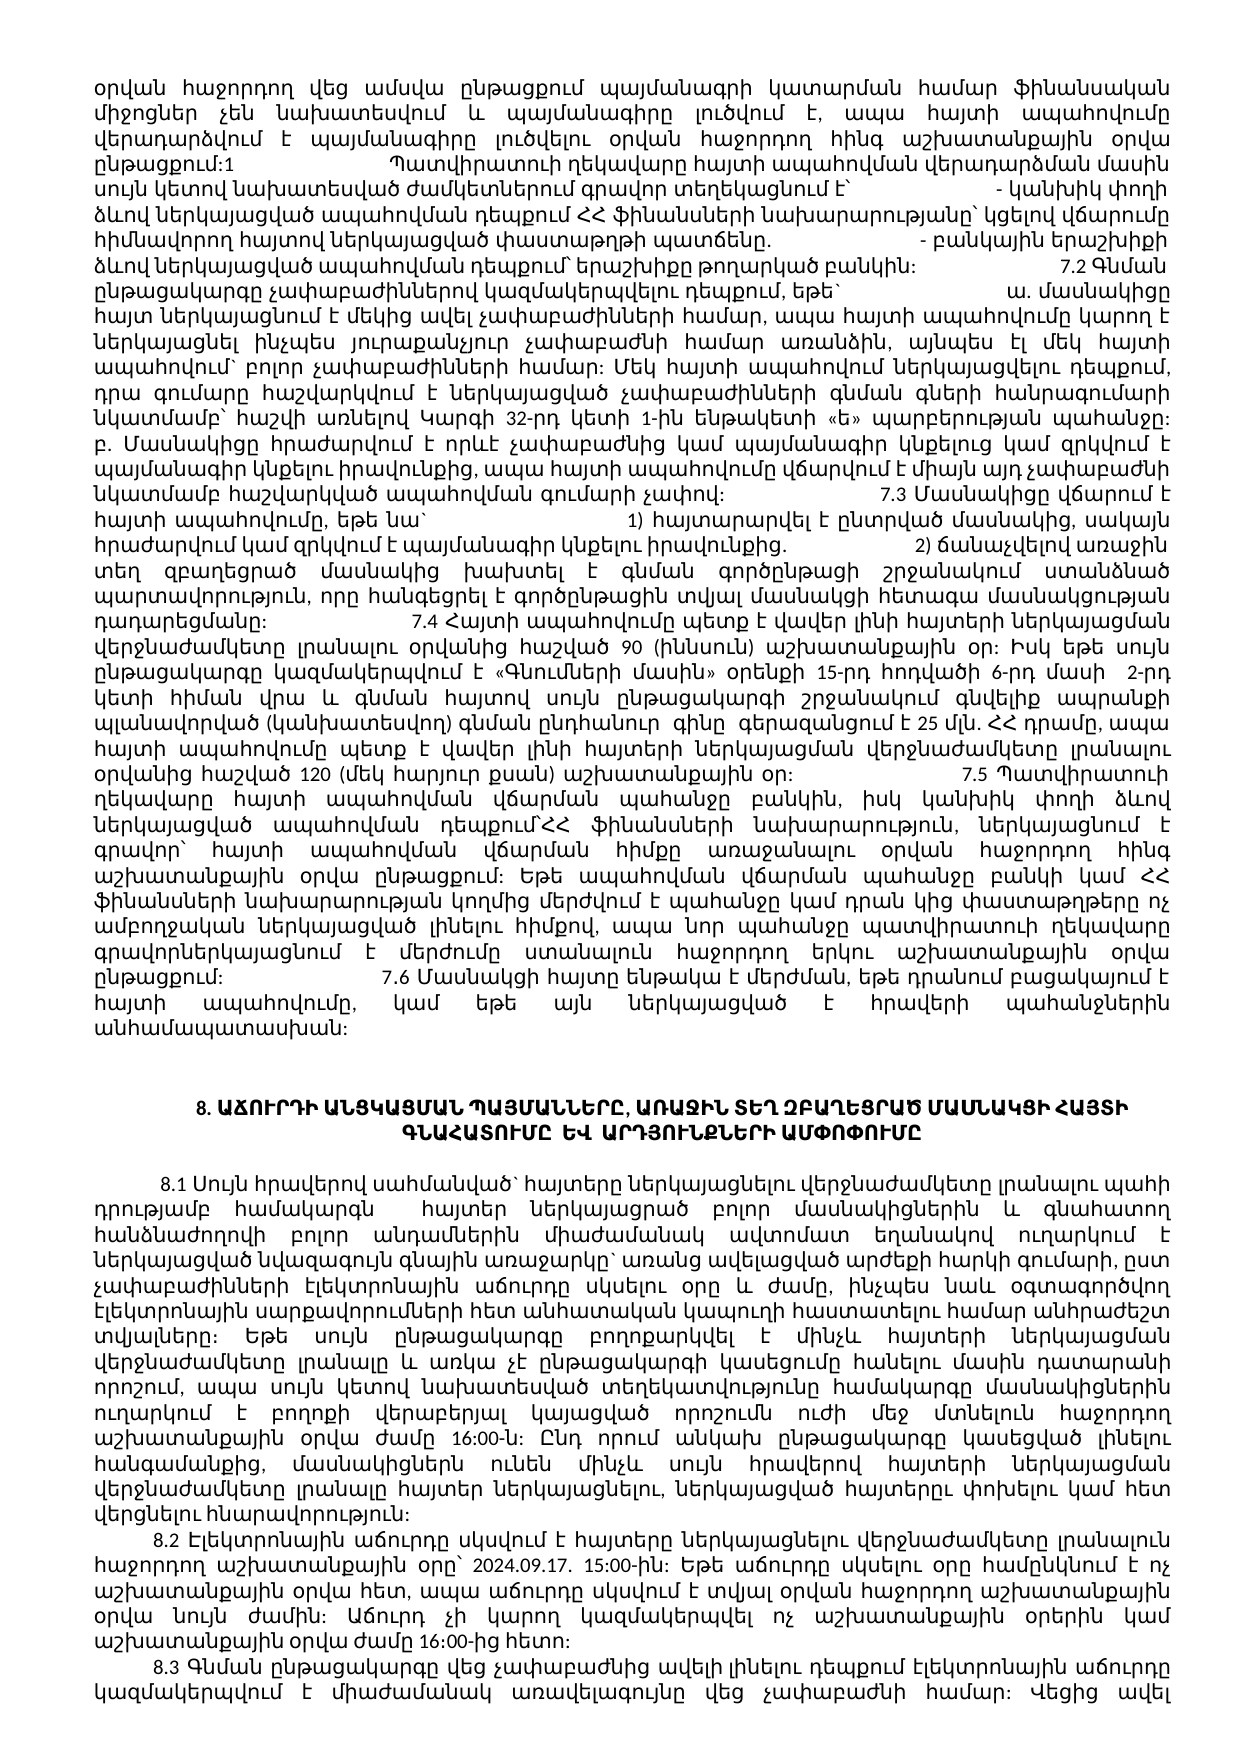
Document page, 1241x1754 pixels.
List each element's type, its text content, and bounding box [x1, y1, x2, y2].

text 8.1 Սույն հրավերով սահմանված` հայտերը ներկայացնելու վերջնաժամկետը լրանալու պահի դրությամբ համակարգն հայտեր ներկայացրած բոլոր մասնակիցներին և գնահատող հանձնաժողովի բոլոր անդամներին միաժամանակ ավտոմատ եղանակով ուղարկում է ներկայացված նվազագույն գնային առաջարկը` առանց ավելացված արժեքի հարկի գումարի, ըստ չափաբաժինների էլեկտրոնային աճուրդը սկսելու օրը և ժամը, ինչպես նաև օգտագործվող էլեկտրոնային սարքավորումների հետ անհատական կապուղի հաստատելու համար անհրաժեշտ տվյալները։ Եթե սույն ընթացակարգը բողոքարկվել է մինչև հայտերի ներկայացման վերջնաժամկետը լրանալը և առկա չէ ընթացակարգի կասեցումը հանելու մասին դատարանի որոշում, ապա սույն կետով նախատեսված տեղեկատվությունը համակարգը մասնակիցներին ուղարկում է բողոքի վերաբերյալ կայացված որոշումն ուժի մեջ մտնելուն հաջորդող աշխատանքային օրվա ժամը 16:00-ն: Ընդ որում անկախ ընթացակարգը կասեցված լինելու հանգամանքից, մասնակիցներն ունեն մինչև սույն հրավերով հայտերի ներկայացման վերջնաժամկետը լրանալը հայտեր ներկայացնելու, ներկայացված հայտերըւ փոխելու կամ հետ վերցնելու հնարավորություն: [94, 1171, 1171, 1527]
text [94, 1654, 1171, 1705]
text ԳՆԱՀԱՏՈՒՄԸ ԵՎ ԱՐԴՅՈՒՆՔՆԵՐԻ ԱՄՓՈՓՈՒՄԸ [94, 1120, 1171, 1146]
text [94, 75, 1171, 1041]
text 8. ԱՃՈՒՐԴԻ ԱՆՑԿԱՑՄԱՆ ՊԱՅՄԱՆՆԵՐԸ, ԱՌԱՋԻՆ ՏԵՂ ԶԲԱՂԵՑՐԱԾ ՄԱՍՆԱԿՑԻ ՀԱՅՏԻ [94, 1095, 1171, 1120]
text 8.2 Էլեկտրոնային աճուրդը սկսվում է հայտերը ներկայացնելու վերջնաժամկետը լրանալուն հաջորդող աշխատանքային օրը՝ 2024.09.17. 15:00 -ին: Եթե աճուրդը սկսելու օրը համընկնում է ոչ աշխատանքային օրվա հետ, ապա աճուրդը սկսվում է տվյալ օրվան հաջորդող աշխատանքային օրվա նույն ժամին: Աճուրդ չի կարող կազմակերպվել ոչ աշխատանքային օրերին կամ աշխատանքային օրվա ժամը 16։00-ից հետո: [94, 1527, 1171, 1654]
